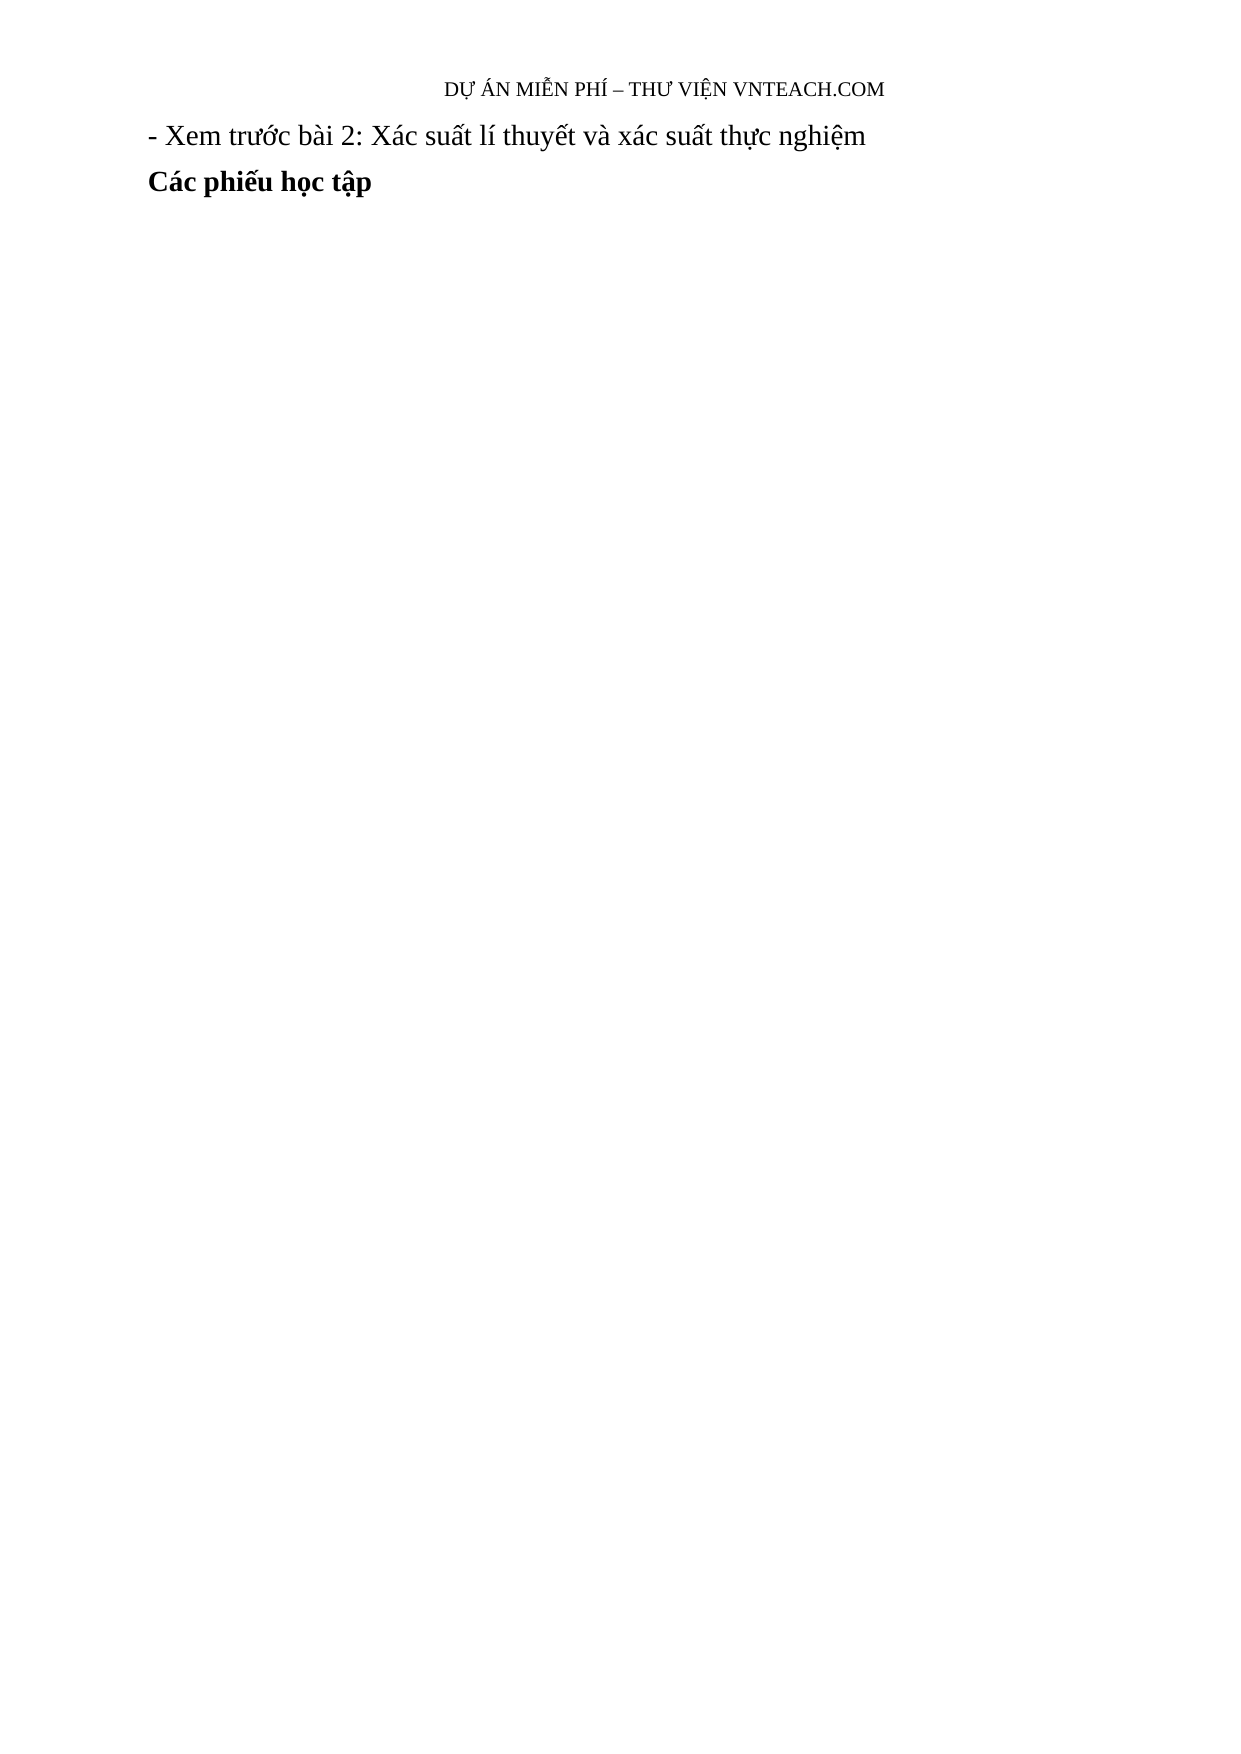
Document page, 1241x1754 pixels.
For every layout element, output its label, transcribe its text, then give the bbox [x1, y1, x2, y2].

text - Xem trước bài 2: Xác suất lí thuyết và xác suất thực nghiệm [148, 118, 1181, 152]
text Các phiếu học tập [148, 164, 1181, 198]
